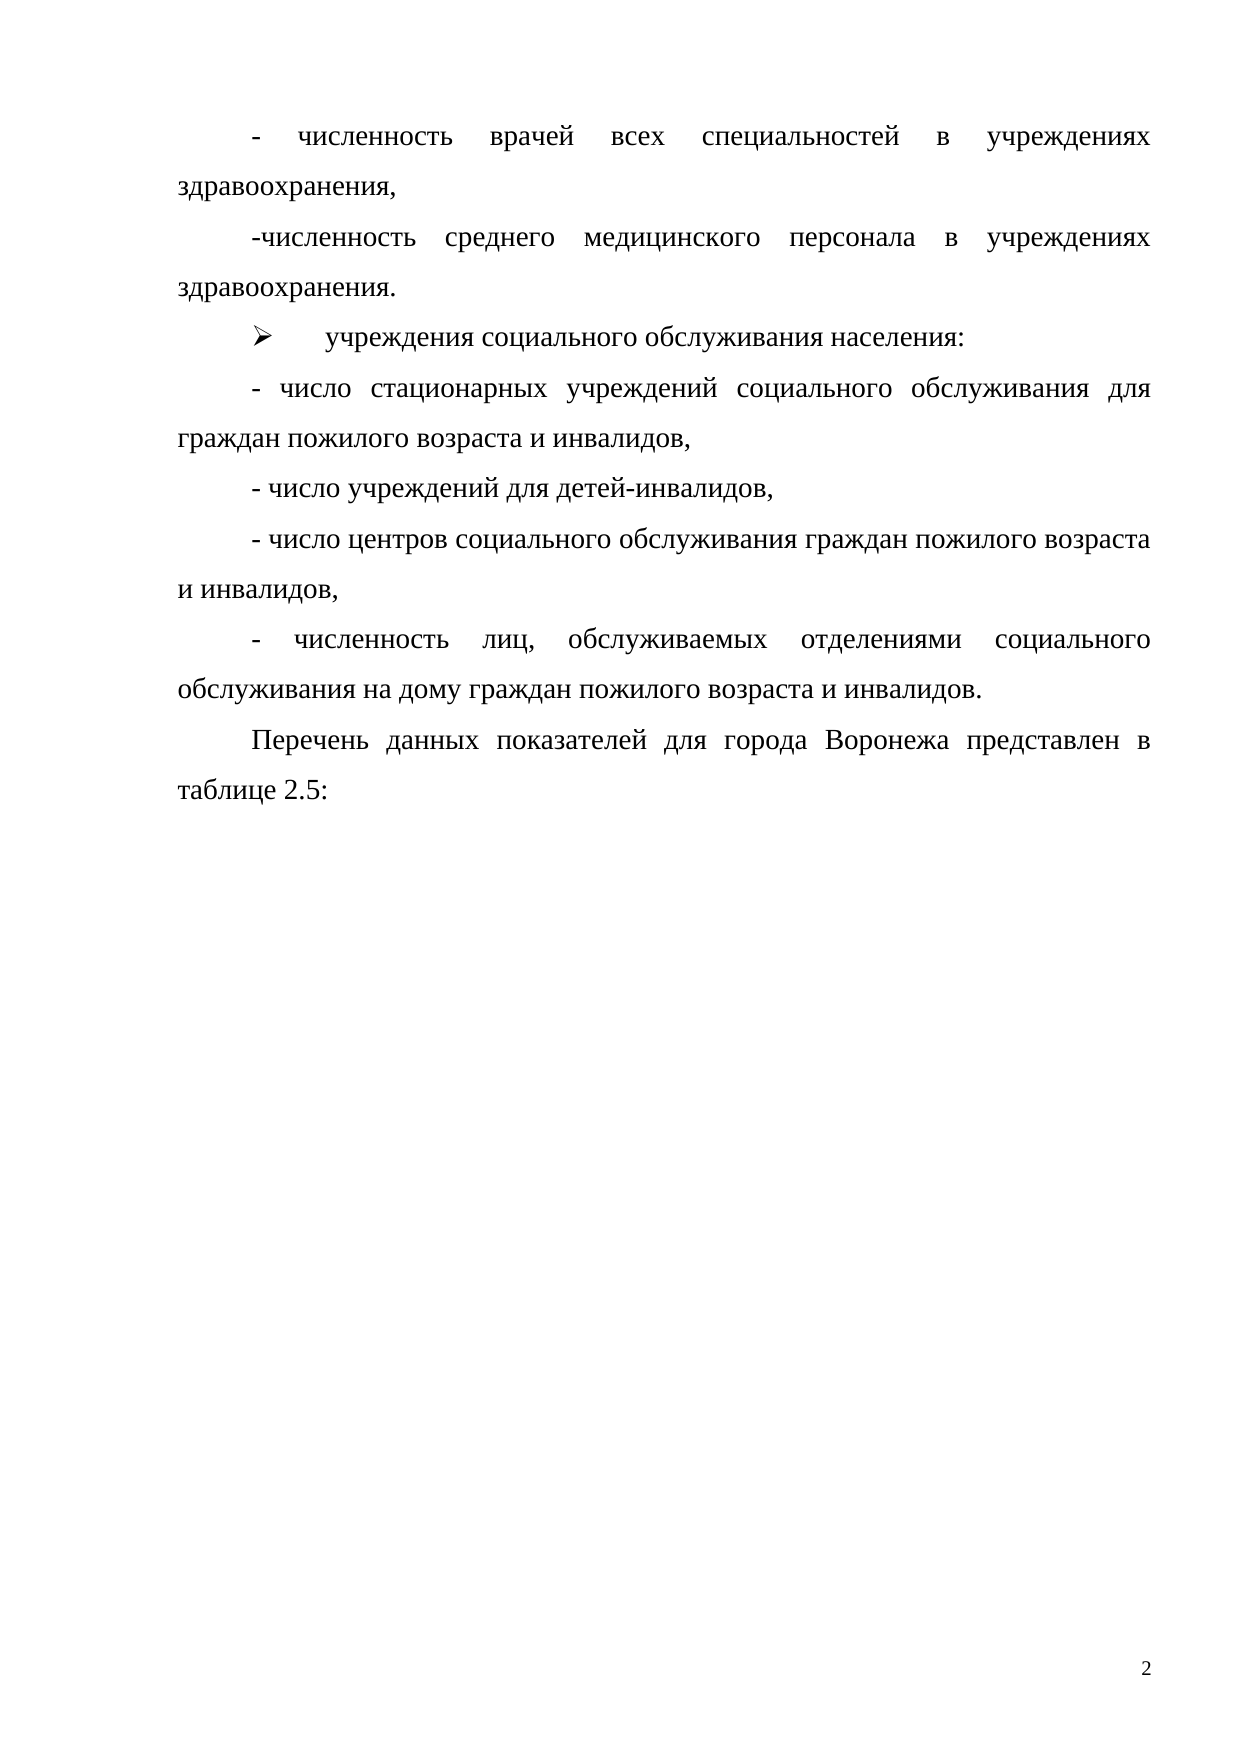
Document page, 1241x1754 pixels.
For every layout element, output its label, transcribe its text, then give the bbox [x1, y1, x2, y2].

text -численность среднего медицинского персонала в учреждениях здравоохранения. [177, 219, 1152, 303]
text - число стационарных учреждений социального обслуживания для граждан пожилого возраста и инвалидов, [177, 370, 1152, 454]
list учреждения социального обслуживания населения: [177, 319, 1152, 353]
text - численность лиц, обслуживаемых отделениями социального обслуживания на дому граждан пожилого возраста и инвалидов. [177, 621, 1152, 705]
text - число центров социального обслуживания граждан пожилого возраста и инвалидов, [177, 521, 1152, 604]
text Перечень данных показателей для города Воронежа представлен в таблице 2.5: [177, 722, 1152, 806]
text - численность врачей всех специальностей в учреждениях здравоохранения, [177, 118, 1152, 202]
text - число учреждений для детей-инвалидов, [177, 470, 1152, 504]
